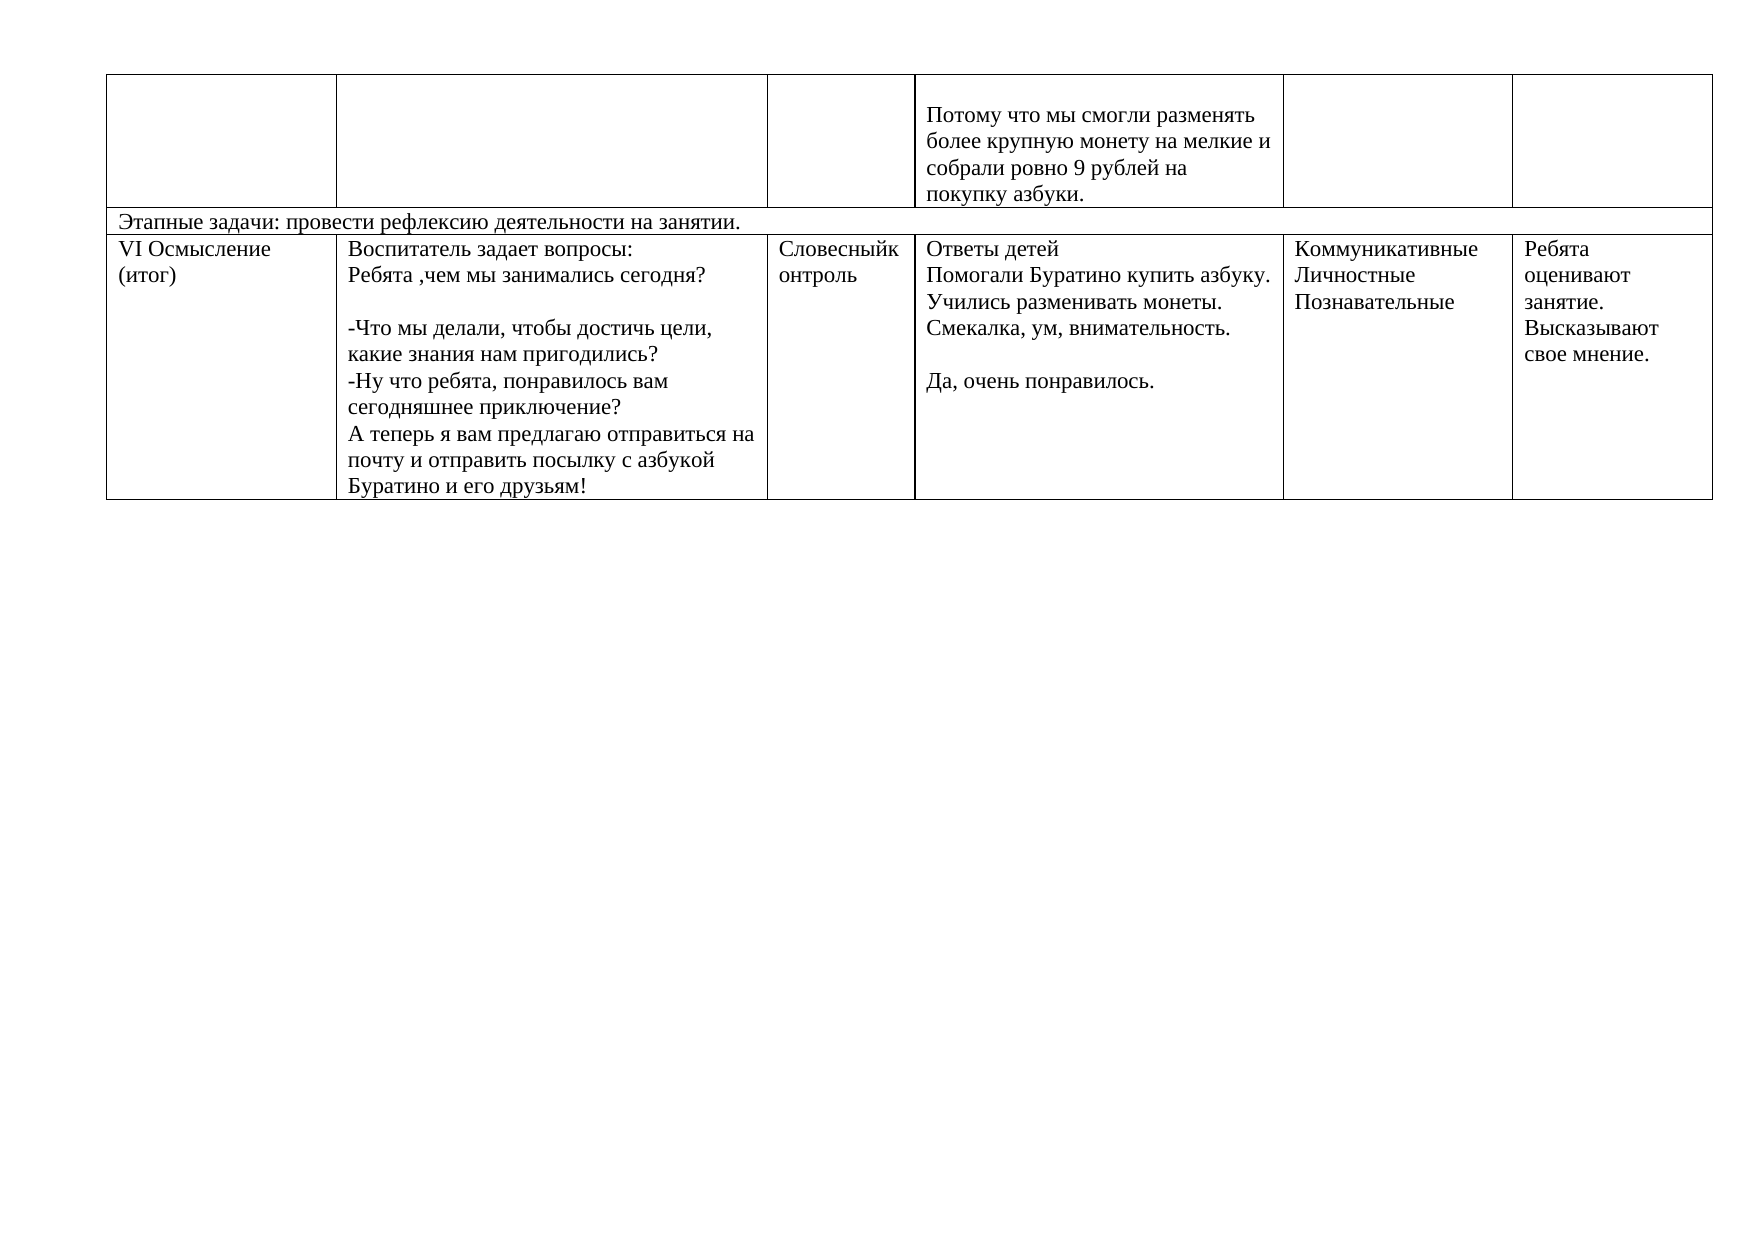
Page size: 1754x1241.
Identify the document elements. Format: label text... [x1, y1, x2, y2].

table_cell Ответы детей Помогали Буратино купить азбуку. Учились разменивать монеты. Смекалка, ум, внимательность. Да, очень понравилось. [916, 235, 1283, 499]
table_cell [1513, 75, 1712, 207]
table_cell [768, 75, 914, 207]
table_cell Ребята оценивают занятие. Высказывают свое мнение. [1513, 235, 1712, 499]
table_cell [337, 75, 767, 207]
table_cell VI Осмысление (итог) [107, 235, 336, 499]
table_cell Воспитатель задает вопросы: Ребята ,чем мы занимались сегодня? -Что мы делали, чтобы достичь цели, какие знания нам пригодились? -Ну что ребята, понравилось вам сегодняшнее приключение? А теперь я вам предлагаю отправиться на почту и отправить посылку с азбукой Буратино и его друзьям! [337, 235, 767, 499]
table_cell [916, 75, 1283, 207]
table_cell Словесныйконтроль [768, 235, 914, 499]
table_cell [1284, 75, 1512, 207]
table_cell Этапные задачи: провести рефлексию деятельности на занятии. [107, 208, 1712, 234]
table_cell Коммуникативные Личностные Познавательные [1284, 235, 1512, 499]
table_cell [107, 75, 336, 207]
